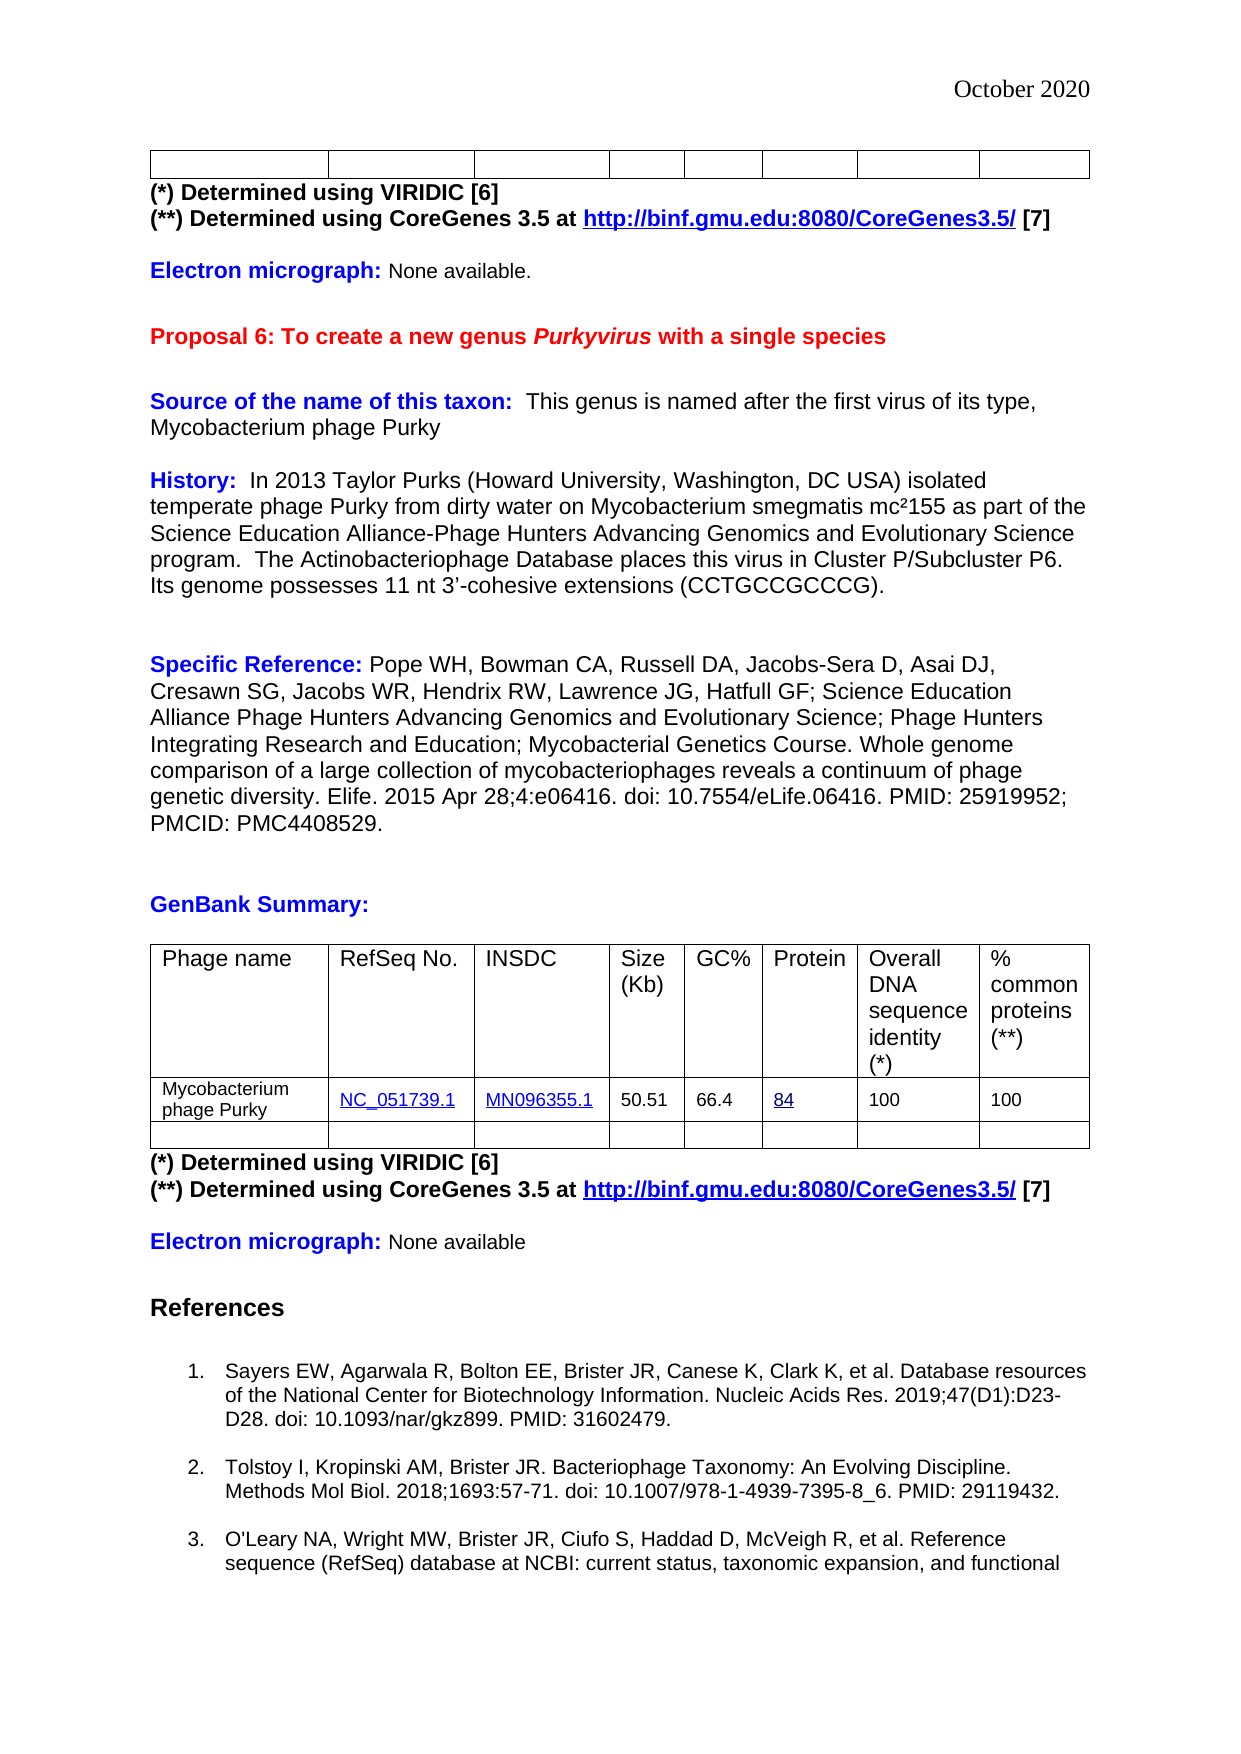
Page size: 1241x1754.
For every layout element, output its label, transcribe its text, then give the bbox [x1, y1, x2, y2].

table_cell [685, 1122, 762, 1148]
table_cell 100 [980, 1078, 1089, 1121]
text Electron micrograph: None available [150, 1228, 1090, 1254]
table_cell [685, 151, 762, 177]
table_cell [475, 151, 609, 177]
text Electron micrograph: None available. [150, 257, 1090, 284]
text History: In 2013 Taylor Purks (Howard University, Washington, DC USA) isolated temperate phage Purky from dirty water on Mycobacterium smegmatis mc²155 as part of the Science Education Alliance-Phage Hunters Advancing Genomics and Evolutionary Science program. The Actinobacteriophage Database places this virus in Cluster P/Subcluster P6. Its genome possesses 11 nt 3’-cohesive extensions (CCTGCCGCCCG). [150, 467, 1090, 599]
table_header % common proteins (**) [980, 945, 1089, 1077]
table_cell [858, 151, 979, 177]
table_cell [980, 151, 1089, 177]
table_header Phage name [151, 945, 328, 1077]
table_cell [151, 1122, 328, 1148]
text GenBank Summary: [150, 891, 1090, 917]
table_cell 100 [858, 1078, 979, 1121]
table_cell NC_051739.1 [329, 1078, 474, 1121]
table_cell [610, 1122, 684, 1148]
table_cell 66.4 [685, 1078, 762, 1121]
table_cell [475, 1122, 609, 1148]
text (*) Determined using VIRIDIC [6] [150, 179, 1090, 205]
table_cell [858, 1122, 979, 1148]
table_cell [329, 151, 474, 177]
text Proposal 6: To create a new genus Purkyvirus with a single species [150, 323, 1090, 349]
table_cell 50.51 [610, 1078, 684, 1121]
text Source of the name of this taxon: This genus is named after the first virus of its type, Mycobacterium phage Purky [150, 388, 1090, 441]
table_cell Mycobacterium phage Purky [151, 1078, 328, 1121]
table_header Protein [763, 945, 857, 1077]
table_cell [329, 1122, 474, 1148]
table_cell [763, 151, 857, 177]
table_cell [980, 1122, 1089, 1148]
list Tolstoy I, Kropinski AM, Brister JR. Bacteriophage Taxonomy: An Evolving Discipline. Methods Mol Biol. 2018;1693:57-71. doi: 10.1007/978-1-4939-7395-8_6. PMID: 29119432. [187, 1454, 1090, 1502]
list Sayers EW, Agarwala R, Bolton EE, Brister JR, Canese K, Clark K, et al. Database resources of the National Center for Biotechnology Information. Nucleic Acids Res. 2019;47(D1):D23-D28. doi: 10.1093/nar/gkz899. PMID: 31602479. [187, 1359, 1090, 1431]
table_header Overall DNA sequence identity (*) [858, 945, 979, 1077]
table_cell 84 [763, 1078, 857, 1121]
text References [150, 1293, 1090, 1322]
table_header GC% [685, 945, 762, 1077]
table_cell MN096355.1 [475, 1078, 609, 1121]
table_cell [610, 151, 684, 177]
table_cell [151, 151, 328, 177]
table_header RefSeq No. [329, 945, 474, 1077]
table_cell [763, 1122, 857, 1148]
text (*) Determined using VIRIDIC [6] [150, 1149, 1090, 1176]
text (**) Determined using CoreGenes 3.5 at http://binf.gmu.edu:8080/CoreGenes3.5/ [7] [150, 1176, 1090, 1202]
table_header INSDC [475, 945, 609, 1077]
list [187, 1526, 1090, 1574]
text Specific Reference: Pope WH, Bowman CA, Russell DA, Jacobs-Sera D, Asai DJ, Cresawn SG, Jacobs WR, Hendrix RW, Lawrence JG, Hatfull GF; Science Education Alliance Phage Hunters Advancing Genomics and Evolutionary Science; Phage Hunters Integrating Research and Education; Mycobacterial Genetics Course. Whole genome comparison of a large collection of mycobacteriophages reveals a continuum of phage genetic diversity. Elife. 2015 Apr 28;4:e06416. doi: 10.7554/eLife.06416. PMID: 25919952; PMCID: PMC4408529. [150, 651, 1090, 836]
text (**) Determined using CoreGenes 3.5 at http://binf.gmu.edu:8080/CoreGenes3.5/ [7] [150, 205, 1090, 231]
table_header Size (Kb) [610, 945, 684, 1077]
